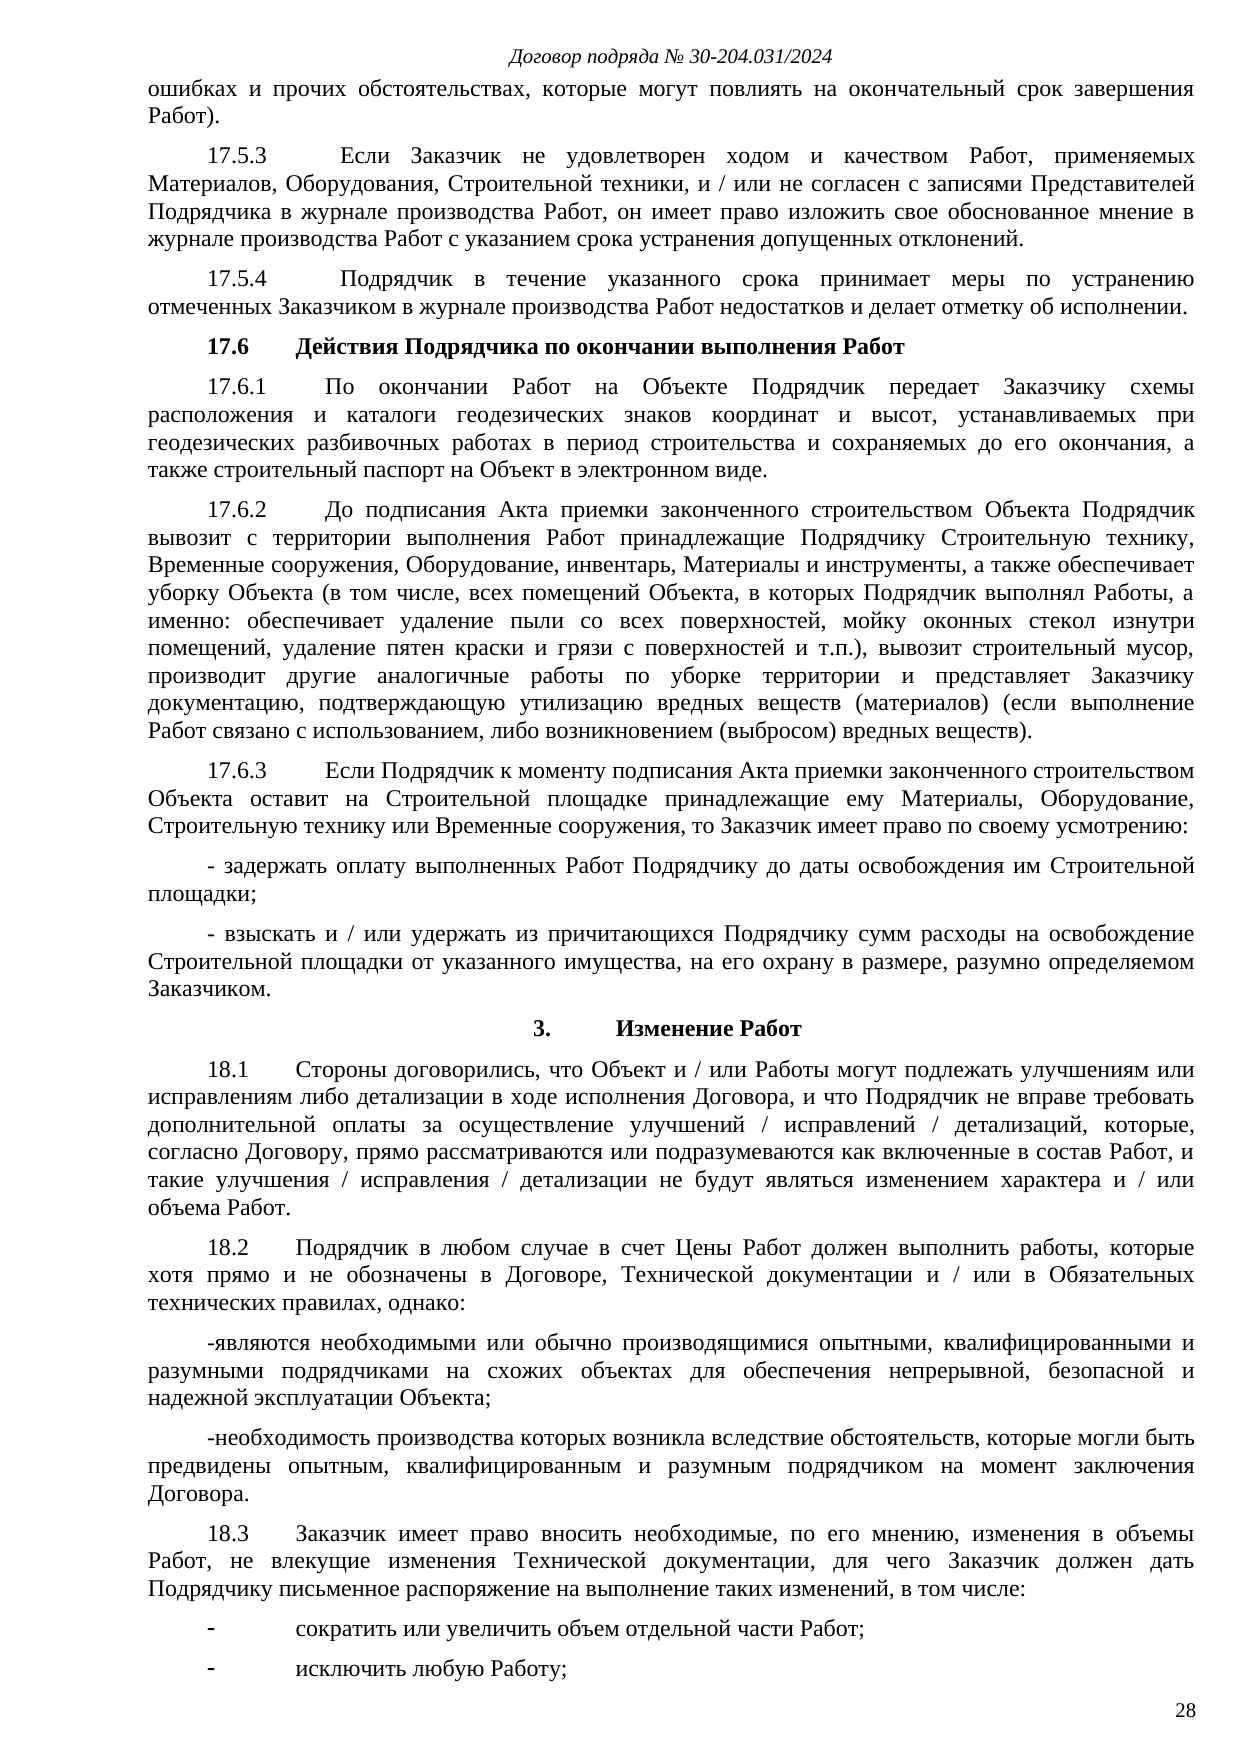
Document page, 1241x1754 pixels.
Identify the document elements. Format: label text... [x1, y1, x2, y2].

list До подписания Акта приемки законченного строительством Объекта Подрядчик вывозит с территории выполнения Работ принадлежащие Подрядчику Строительную технику, Временные сооружения, Оборудование, инвентарь, Материалы и инструменты, а также обеспечивает уборку Объекта (в том числе, всех помещений Объекта, в которых Подрядчик выполнял Работы, а именно: обеспечивает удаление пыли со всех поверхностей, мойку оконных стекол изнутри помещений, удаление пятен краски и грязи с поверхностей и т.п.), вывозит строительный мусор, производит другие аналогичные работы по уборке территории и представляет Заказчику документацию, подтверждающую утилизацию вредных веществ (материалов) (если выполнение Работ связано с использованием, либо возникновением (выбросом) вредных веществ). [148, 495, 1196, 744]
list - задержать оплату выполненных Работ Подрядчику до даты освобождения им Строительной площадки; [148, 851, 1196, 907]
list Подрядчик в течение указанного срока принимает меры по устранению отмеченных Заказчиком в журнале производства Работ недостатков и делает отметку об исполнении. [148, 264, 1196, 320]
list Заказчик имеет право вносить необходимые, по его мнению, изменения в объемы Работ, не влекущие изменения Технической документации, для чего Заказчик должен дать Подрядчику письменное распоряжение на выполнение таких изменений, в том числе: [148, 1519, 1196, 1601]
list Подрядчик в любом случае в счет Цены Работ должен выполнить работы, которые хотя прямо и не обозначены в Договоре, Технической документации и / или в Обязательных технических правилах, однако: [148, 1233, 1196, 1316]
list -необходимость производства которых возникла вследствие обстоятельств, которые могли быть предвидены опытным, квалифицированным и разумным подрядчиком на момент заключения Договора. [148, 1423, 1196, 1506]
list -являются необходимыми или обычно производящимися опытными, квалифицированными и разумными подрядчиками на схожих объектах для обеспечения непрерывной, безопасной и надежной эксплуатации Объекта; [148, 1328, 1196, 1411]
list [148, 74, 1196, 129]
list сократить или увеличить объем отдельной части Работ; [148, 1614, 1196, 1642]
list Действия Подрядчика по окончании выполнения Работ [148, 332, 1196, 360]
list Если Заказчик не удовлетворен ходом и качеством Работ, применяемых Материалов, Оборудования, Строительной техники, и / или не согласен с записями Представителей Подрядчика в журнале производства Работ, он имеет право изложить свое обоснованное мнение в журнале производства Работ с указанием срока устранения допущенных отклонений. [148, 142, 1196, 252]
list По окончании Работ на Объекте Подрядчик передает Заказчику схемы расположения и каталоги геодезических знаков координат и высот, устанавливаемых при геодезических разбивочных работах в период строительства и сохраняемых до его окончания, а также строительный паспорт на Объект в электронном виде. [148, 372, 1196, 483]
list Стороны договорились, что Объект и / или Работы могут подлежать улучшениям или исправлениям либо детализации в ходе исполнения Договора, и что Подрядчик не вправе требовать дополнительной оплаты за осуществление улучшений / исправлений / детализаций, которые, согласно Договору, прямо рассматриваются или подразумеваются как включенные в состав Работ, и такие улучшения / исправления / детализации не будут являться изменением характера и / или объема Работ. [148, 1054, 1196, 1220]
list исключить любую Работу; [148, 1654, 1196, 1682]
list - взыскать и / или удержать из причитающихся Подрядчику сумм расходы на освобождение Строительной площадки от указанного имущества, на его охрану в размере, разумно определяемом Заказчиком. [148, 919, 1196, 1002]
text Изменение Работ [148, 1014, 1196, 1042]
list Если Подрядчик к моменту подписания Акта приемки законченного строительством Объекта оставит на Строительной площадке принадлежащие ему Материалы, Оборудование, Строительную технику или Временные сооружения, то Заказчик имеет право по своему усмотрению: [148, 756, 1196, 839]
